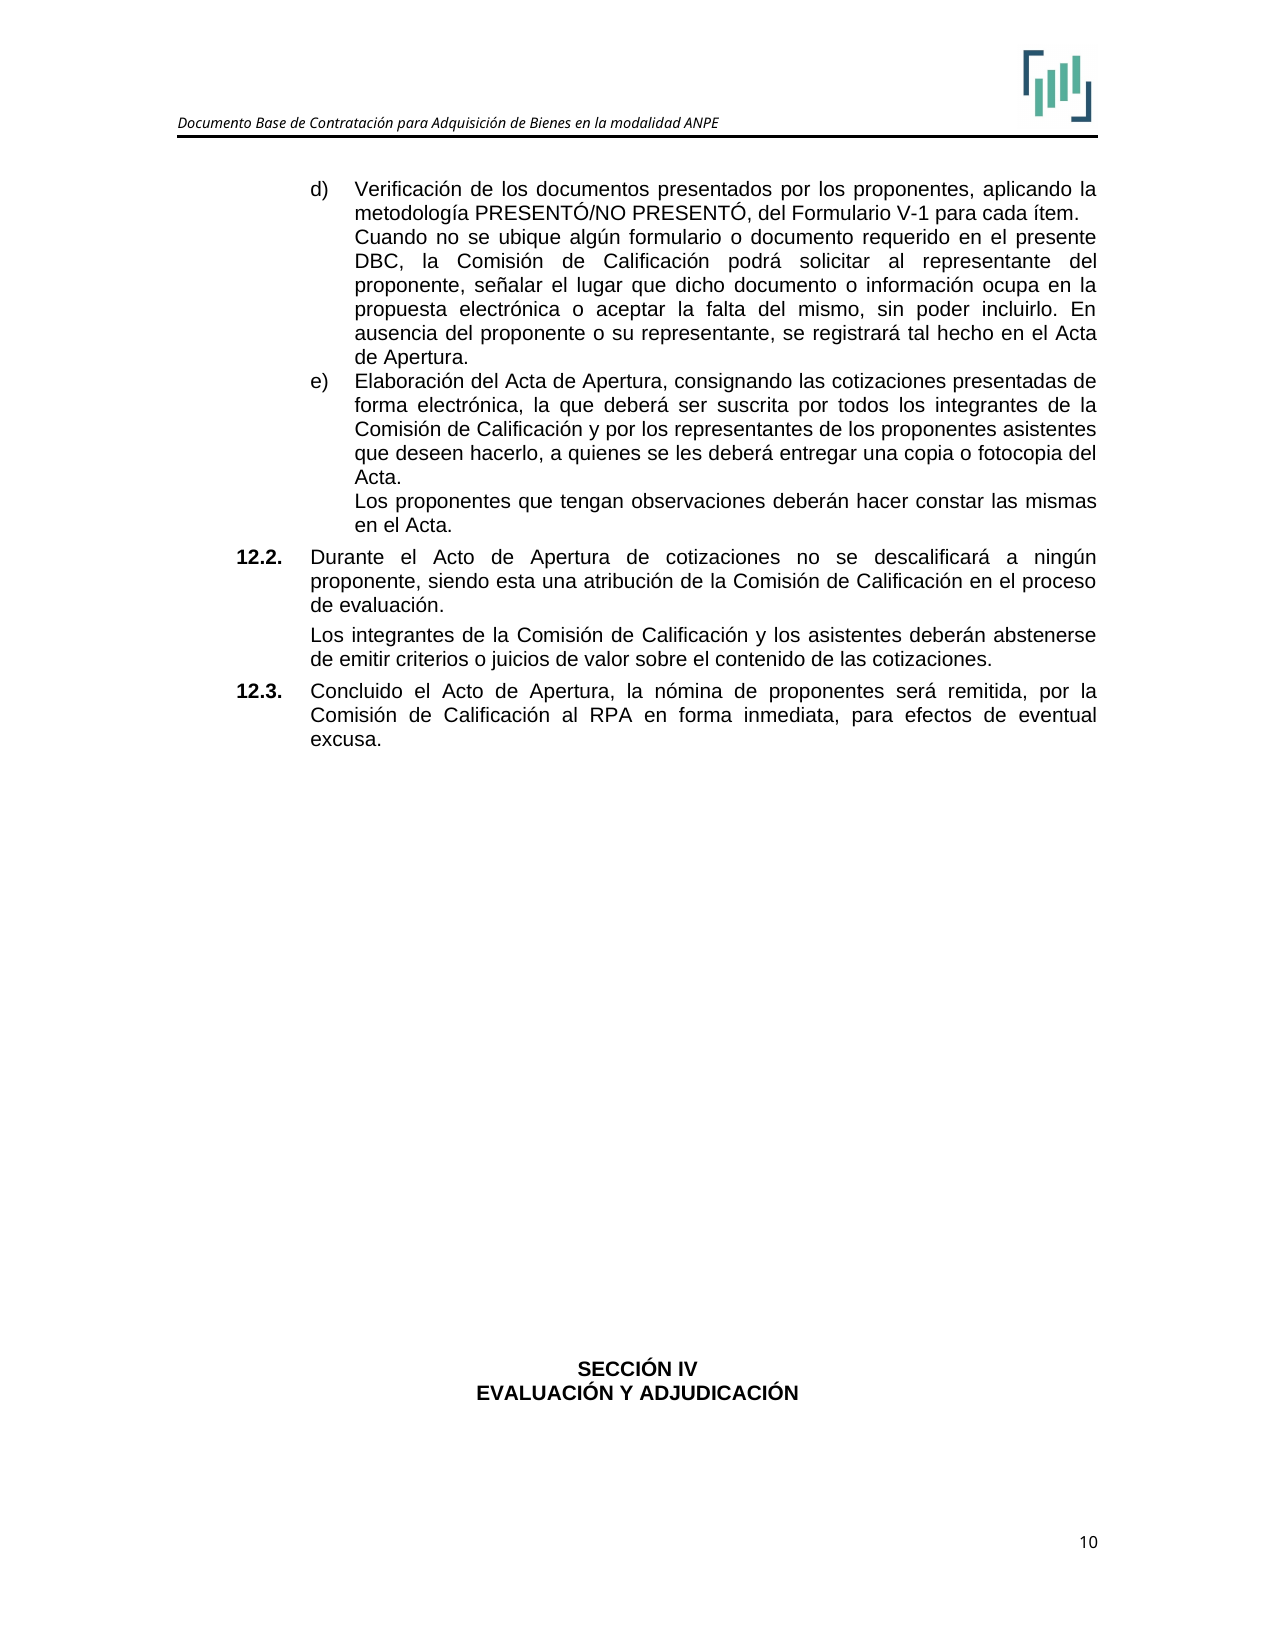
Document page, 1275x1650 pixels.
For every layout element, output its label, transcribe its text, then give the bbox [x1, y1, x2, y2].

text Cuando no se ubique algún formulario o documento requerido en el presente DBC, la Comisión de Calificación podrá solicitar al representante del proponente, señalar el lugar que dicho documento o información ocupa en la propuesta electrónica o aceptar la falta del mismo, sin poder incluirlo. En ausencia del proponente o su representante, se registrará tal hecho en el Acta de Apertura. [310, 225, 1098, 369]
list Verificación de los documentos presentados por los proponentes, aplicando la metodología PRESENTÓ/NO PRESENTÓ, del Formulario V-1 para cada ítem. [310, 177, 1098, 225]
text EVALUACIÓN Y ADJUDICACIÓN [177, 1380, 1098, 1404]
list Elaboración del Acta de Apertura, consignando las cotizaciones presentadas de forma electrónica, la que deberá ser suscrita por todos los integrantes de la Comisión de Calificación y por los representantes de los proponentes asistentes que deseen hacerlo, a quienes se les deberá entregar una copia o fotocopia del Acta. [310, 369, 1098, 489]
subtitle Concluido el Acto de Apertura, la nómina de proponentes será remitida, por la Comisión de Calificación al RPA en forma inmediata, para efectos de eventual excusa. [236, 679, 1098, 751]
subtitle Durante el Acto de Apertura de cotizaciones no se descalificará a ningún proponente, siendo esta una atribución de la Comisión de Calificación en el proceso de evaluación. [236, 545, 1098, 617]
subtitle Los integrantes de la Comisión de Calificación y los asistentes deberán abstenerse de emitir criterios o juicios de valor sobre el contenido de las cotizaciones. [310, 623, 1098, 671]
text Los proponentes que tengan observaciones deberán hacer constar las mismas en el Acta. [310, 489, 1098, 537]
text SECCIÓN IV [177, 1356, 1098, 1380]
picture [1017, 44, 1098, 129]
